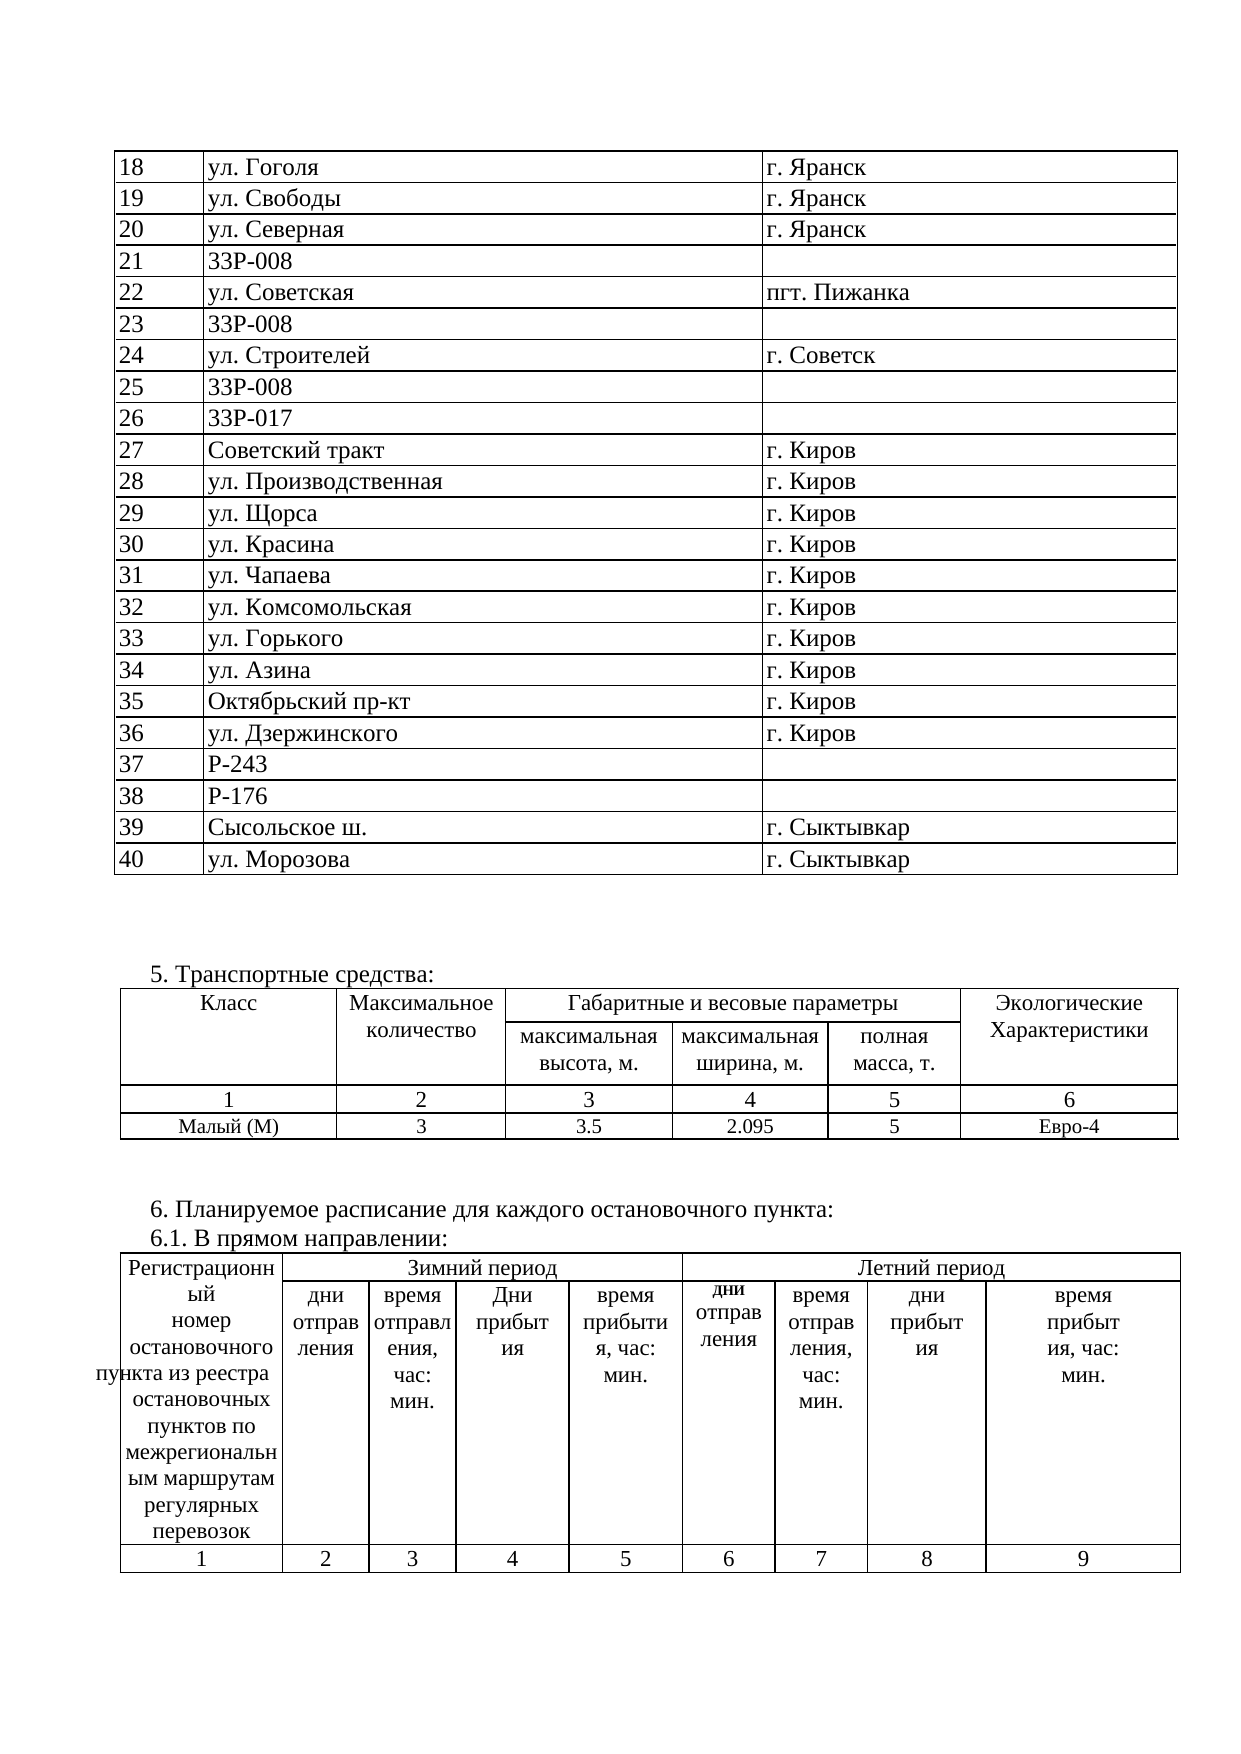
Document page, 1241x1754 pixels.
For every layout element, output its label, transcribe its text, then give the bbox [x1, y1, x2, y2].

table_cell [763, 779, 1177, 811]
table_cell г. Советск [763, 339, 1177, 370]
text 6.1. В прямом направлении: [150, 1223, 1090, 1252]
table_cell 9 [987, 1545, 1180, 1571]
table_cell дни прибыт ия [868, 1282, 985, 1543]
table_cell г. Сыктывкар [763, 842, 1177, 873]
table_cell г. Яранск [763, 213, 1177, 244]
table_cell максимальная ширина, м. [673, 1023, 827, 1084]
table_cell [763, 370, 1177, 402]
table_header Класс [121, 989, 336, 1084]
table_cell г. Киров [763, 716, 1177, 748]
table_cell время прибыт ия, час: мин. [987, 1282, 1180, 1543]
table_cell г. Яранск [763, 152, 1177, 181]
table_header Экологические Характеристики [961, 989, 1177, 1084]
table_cell ул. Северная [204, 215, 762, 244]
table_cell 3.5 [506, 1114, 672, 1138]
text 5. Транспортные средства: [150, 959, 1090, 988]
table_header Максимальное количество [337, 989, 505, 1084]
table_cell г. Киров [763, 622, 1177, 653]
table_cell Р-243 [204, 749, 762, 779]
table_cell Октябрьский пр-кт [204, 686, 762, 716]
table_cell 27 [115, 434, 203, 464]
table_header Зимний период [283, 1254, 682, 1280]
table_cell г. Киров [763, 496, 1177, 527]
table_cell 7 [776, 1545, 867, 1571]
table_cell 26 [115, 403, 203, 433]
table_cell [763, 244, 1177, 276]
table_cell [763, 748, 1177, 779]
table_cell 33Р-017 [204, 403, 762, 433]
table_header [121, 1254, 282, 1543]
table_cell ул. Азина [204, 655, 762, 685]
table_cell Дни прибыт ия [457, 1282, 568, 1543]
table_cell 40 [115, 843, 203, 873]
table_cell 6 [961, 1086, 1177, 1112]
table_cell 31 [115, 560, 203, 590]
table_cell 33Р-008 [204, 246, 762, 276]
table_cell время прибыти я, час: мин. [570, 1282, 682, 1543]
table_cell 2 [283, 1545, 368, 1571]
table_cell ул. Комсомольская [204, 592, 762, 622]
table_cell 20 [115, 214, 203, 244]
table_cell г. Киров [763, 685, 1177, 716]
table_cell г. Сыктывкар [763, 811, 1177, 842]
table_cell 22 [115, 277, 203, 307]
table_cell 39 [115, 812, 203, 842]
table_cell г. Киров [763, 465, 1177, 496]
table_cell 36 [115, 717, 203, 748]
table_cell 5 [829, 1114, 960, 1138]
table_cell 38 [115, 780, 203, 811]
table_cell максимальная высота, м. [506, 1023, 672, 1084]
table_cell 33Р-008 [204, 309, 762, 339]
table_cell 37 [115, 749, 203, 779]
table_cell г. Киров [763, 433, 1177, 464]
table_cell 24 [115, 340, 203, 370]
table_cell 4 [673, 1086, 827, 1112]
table_cell г. Яранск [763, 181, 1177, 213]
text 6. Планируемое расписание для каждого остановочного пункта: [150, 1194, 1090, 1223]
table_cell ул. Щорса [204, 498, 762, 527]
table_cell 25 [115, 371, 203, 402]
table_cell ул. Производственная [204, 466, 762, 496]
table_cell 23 [115, 308, 203, 339]
table_cell 32 [115, 591, 203, 622]
table_cell Малый (М) [121, 1114, 336, 1138]
table_cell 19 [115, 183, 203, 213]
table_cell 30 [115, 529, 203, 559]
table_cell ул. Свободы [204, 183, 762, 213]
table_cell 28 [115, 466, 203, 496]
table_cell ул. Дзержинского [204, 718, 762, 748]
table_cell 3 [370, 1545, 455, 1571]
table_cell 35 [115, 686, 203, 716]
table_cell полная масса, т. [829, 1023, 960, 1084]
table_cell г. Киров [763, 653, 1177, 685]
table_cell 1 [121, 1545, 282, 1571]
table_cell г. Киров [763, 559, 1177, 590]
table_cell г. Киров [763, 528, 1177, 559]
table_cell 5 [829, 1086, 960, 1112]
table_cell 3 [506, 1086, 672, 1112]
table_cell время отправл ения, час: мин. [370, 1282, 455, 1543]
table_cell ул. Гоголя [204, 152, 762, 181]
table_cell г. Киров [763, 590, 1177, 622]
table_cell ДНИ отправ ления [683, 1282, 774, 1543]
table_cell ул. Строителей [204, 340, 762, 370]
table_cell 2 [337, 1086, 505, 1112]
table_cell ул. Советская [204, 277, 762, 307]
table_cell 1 [121, 1086, 336, 1112]
table_cell ул. Красина [204, 529, 762, 559]
table_cell 2.095 [673, 1114, 827, 1138]
table_cell Сысольское ш. [204, 812, 762, 842]
table_cell 34 [115, 654, 203, 685]
table_cell 29 [115, 497, 203, 527]
table_header Летний период [683, 1254, 1180, 1280]
table_cell 4 [457, 1545, 568, 1571]
table_cell 6 [683, 1545, 774, 1571]
table_cell ул. Морозова [204, 844, 762, 873]
table_cell 33 [115, 623, 203, 653]
table_cell 8 [868, 1545, 985, 1571]
table_cell Евро-4 [961, 1114, 1177, 1138]
table_cell 3 [337, 1114, 505, 1138]
table_cell время отправ ления, час: мин. [776, 1282, 867, 1543]
table_cell 5 [570, 1545, 682, 1571]
table_cell 21 [115, 245, 203, 276]
table_cell пгт. Пижанка [763, 276, 1177, 307]
table_cell дни отправ ления [283, 1282, 368, 1543]
table_cell [763, 307, 1177, 339]
table_cell ул. Горького [204, 623, 762, 653]
table_header Габаритные и весовые параметры [506, 989, 960, 1021]
table_cell ул. Чапаева [204, 561, 762, 590]
table_cell 33Р-008 [204, 372, 762, 402]
table_cell Советский тракт [204, 435, 762, 464]
table_cell Р-176 [204, 781, 762, 811]
table_cell 18 [115, 152, 203, 181]
table_cell [763, 402, 1177, 433]
